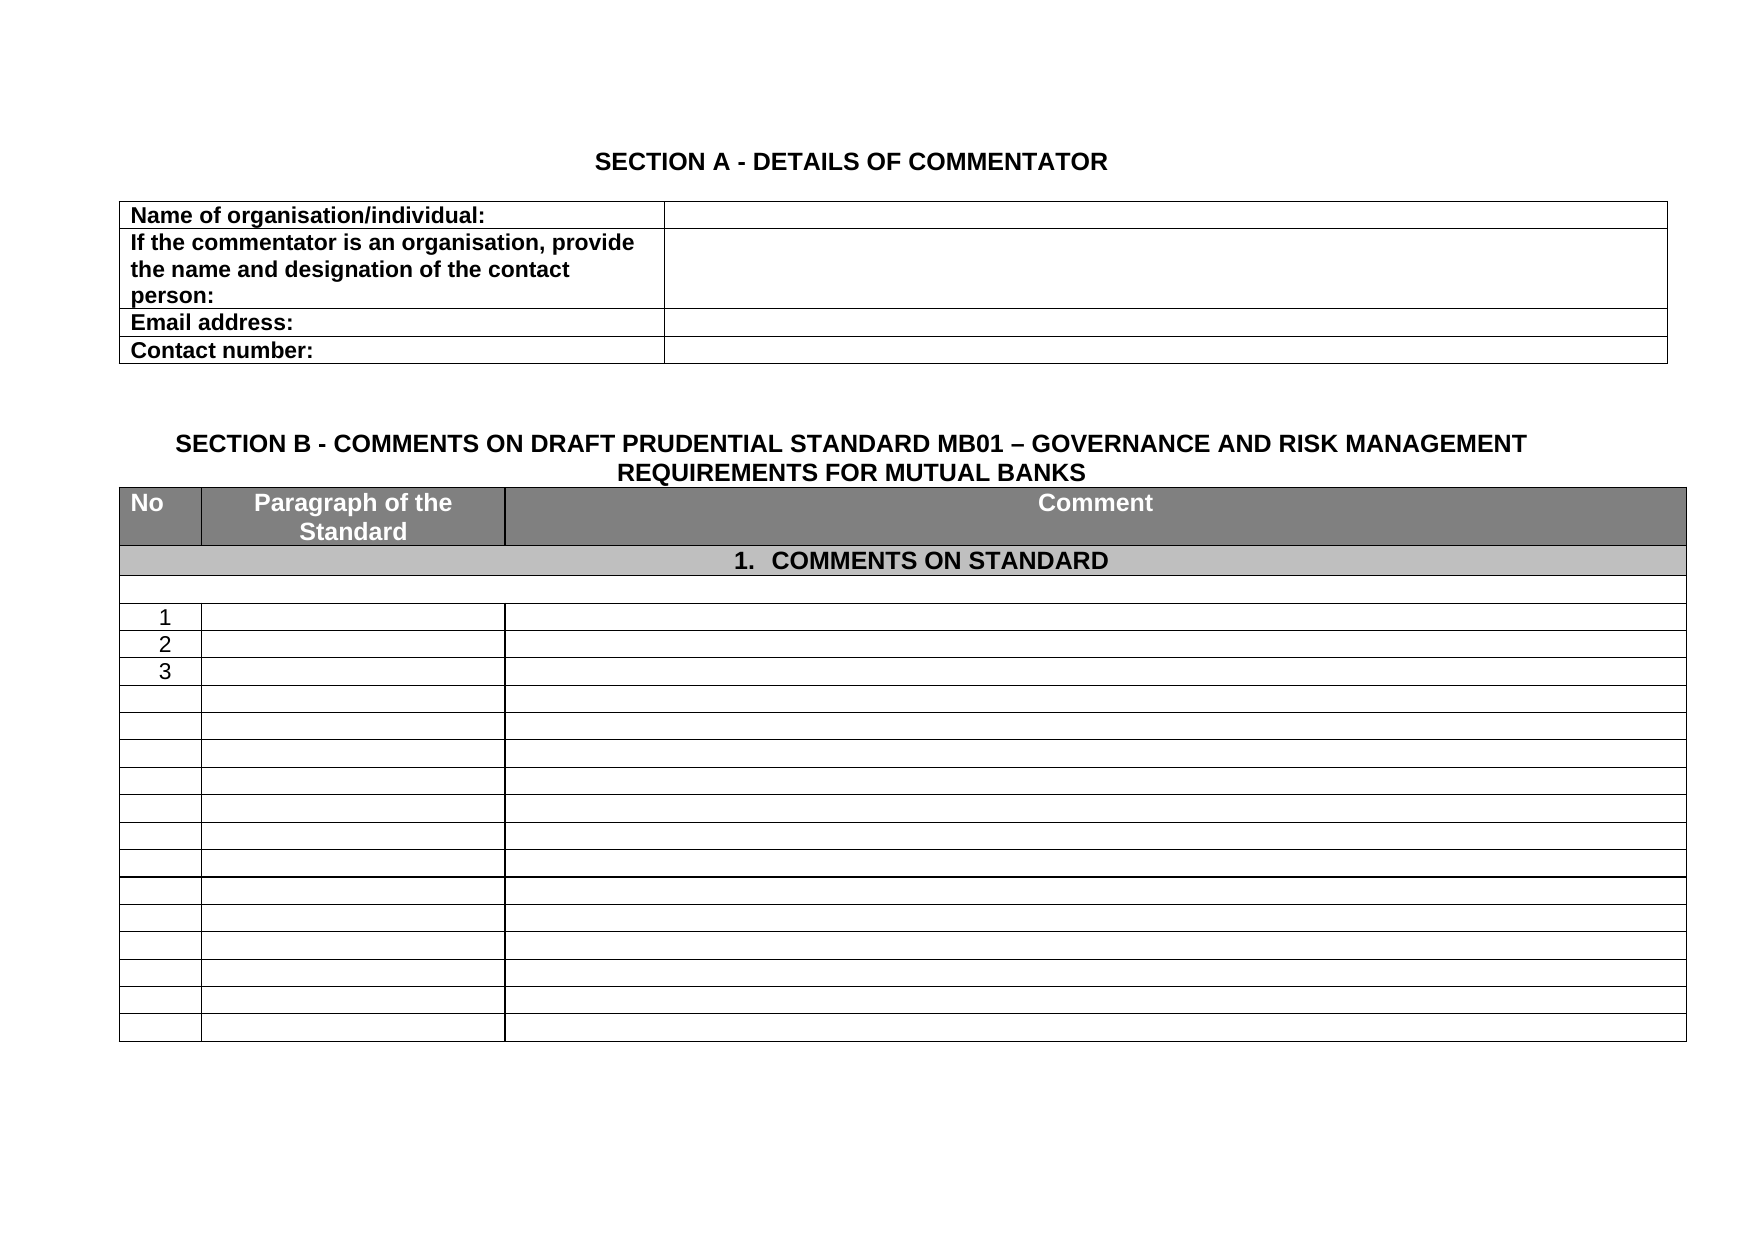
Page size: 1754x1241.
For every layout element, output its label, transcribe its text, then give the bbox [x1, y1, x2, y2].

table_cell [506, 932, 1686, 958]
table_cell [506, 631, 1686, 657]
table_cell [120, 878, 201, 904]
table_cell [120, 905, 201, 931]
table_cell Contact number: [120, 337, 664, 363]
table_header [665, 202, 1667, 228]
table_cell [202, 740, 504, 767]
table_cell [506, 740, 1686, 767]
table_header Paragraph of the Standard [202, 488, 504, 545]
table_cell [120, 686, 201, 712]
table_cell [120, 823, 201, 849]
table_cell Email address: [120, 309, 664, 336]
table_cell [202, 878, 504, 904]
table_cell [506, 960, 1686, 986]
table_cell 3 [120, 658, 201, 684]
table_header No [120, 488, 201, 545]
text SECTION A - DETAILS OF COMMENTATOR [118, 147, 1584, 176]
table_cell COMMENTS ON STANDARD [120, 546, 1686, 575]
table_cell [506, 987, 1686, 1013]
table_cell [506, 905, 1686, 931]
table_cell [506, 878, 1686, 904]
table_cell [202, 905, 504, 931]
table_cell [202, 658, 504, 684]
table_cell [120, 576, 1686, 602]
table_cell [202, 850, 504, 876]
subtitle SECTION B - COMMENTS ON DRAFT PRUDENTIAL STANDARD MB01 – GOVERNANCE AND RISK MANAGEMENT REQUIREMENTS FOR MUTUAL BANKS [118, 429, 1584, 487]
table_cell [120, 932, 201, 958]
table_cell [120, 740, 201, 767]
table_cell [120, 795, 201, 822]
table_header Comment [506, 488, 1686, 545]
table_cell [506, 1014, 1686, 1041]
table_cell [506, 658, 1686, 684]
table_cell [202, 604, 504, 630]
table_cell [202, 631, 504, 657]
table_cell [665, 309, 1667, 336]
table_cell [202, 1014, 504, 1041]
table_cell [120, 850, 201, 876]
table_cell [665, 229, 1667, 308]
table_cell [120, 1014, 201, 1041]
table_cell [202, 768, 504, 794]
table_header Name of organisation/individual: [120, 202, 664, 228]
table_cell 2 [120, 631, 201, 657]
table_cell [202, 932, 504, 958]
table_cell [506, 686, 1686, 712]
table_cell [202, 713, 504, 739]
table_cell [120, 713, 201, 739]
table_cell [506, 850, 1686, 876]
table_cell [506, 713, 1686, 739]
table_cell [120, 960, 201, 986]
table_cell 1 [120, 604, 201, 630]
table_cell [202, 987, 504, 1013]
table_cell [202, 823, 504, 849]
table_cell [202, 960, 504, 986]
table_cell [506, 768, 1686, 794]
table_cell [120, 987, 201, 1013]
table_cell [120, 768, 201, 794]
table_cell [665, 337, 1667, 363]
table_cell [506, 604, 1686, 630]
table_cell [202, 795, 504, 822]
table_cell [202, 686, 504, 712]
table_cell If the commentator is an organisation, provide the name and designation of the contact person: [120, 229, 664, 308]
table_cell [506, 823, 1686, 849]
table_cell [506, 795, 1686, 822]
